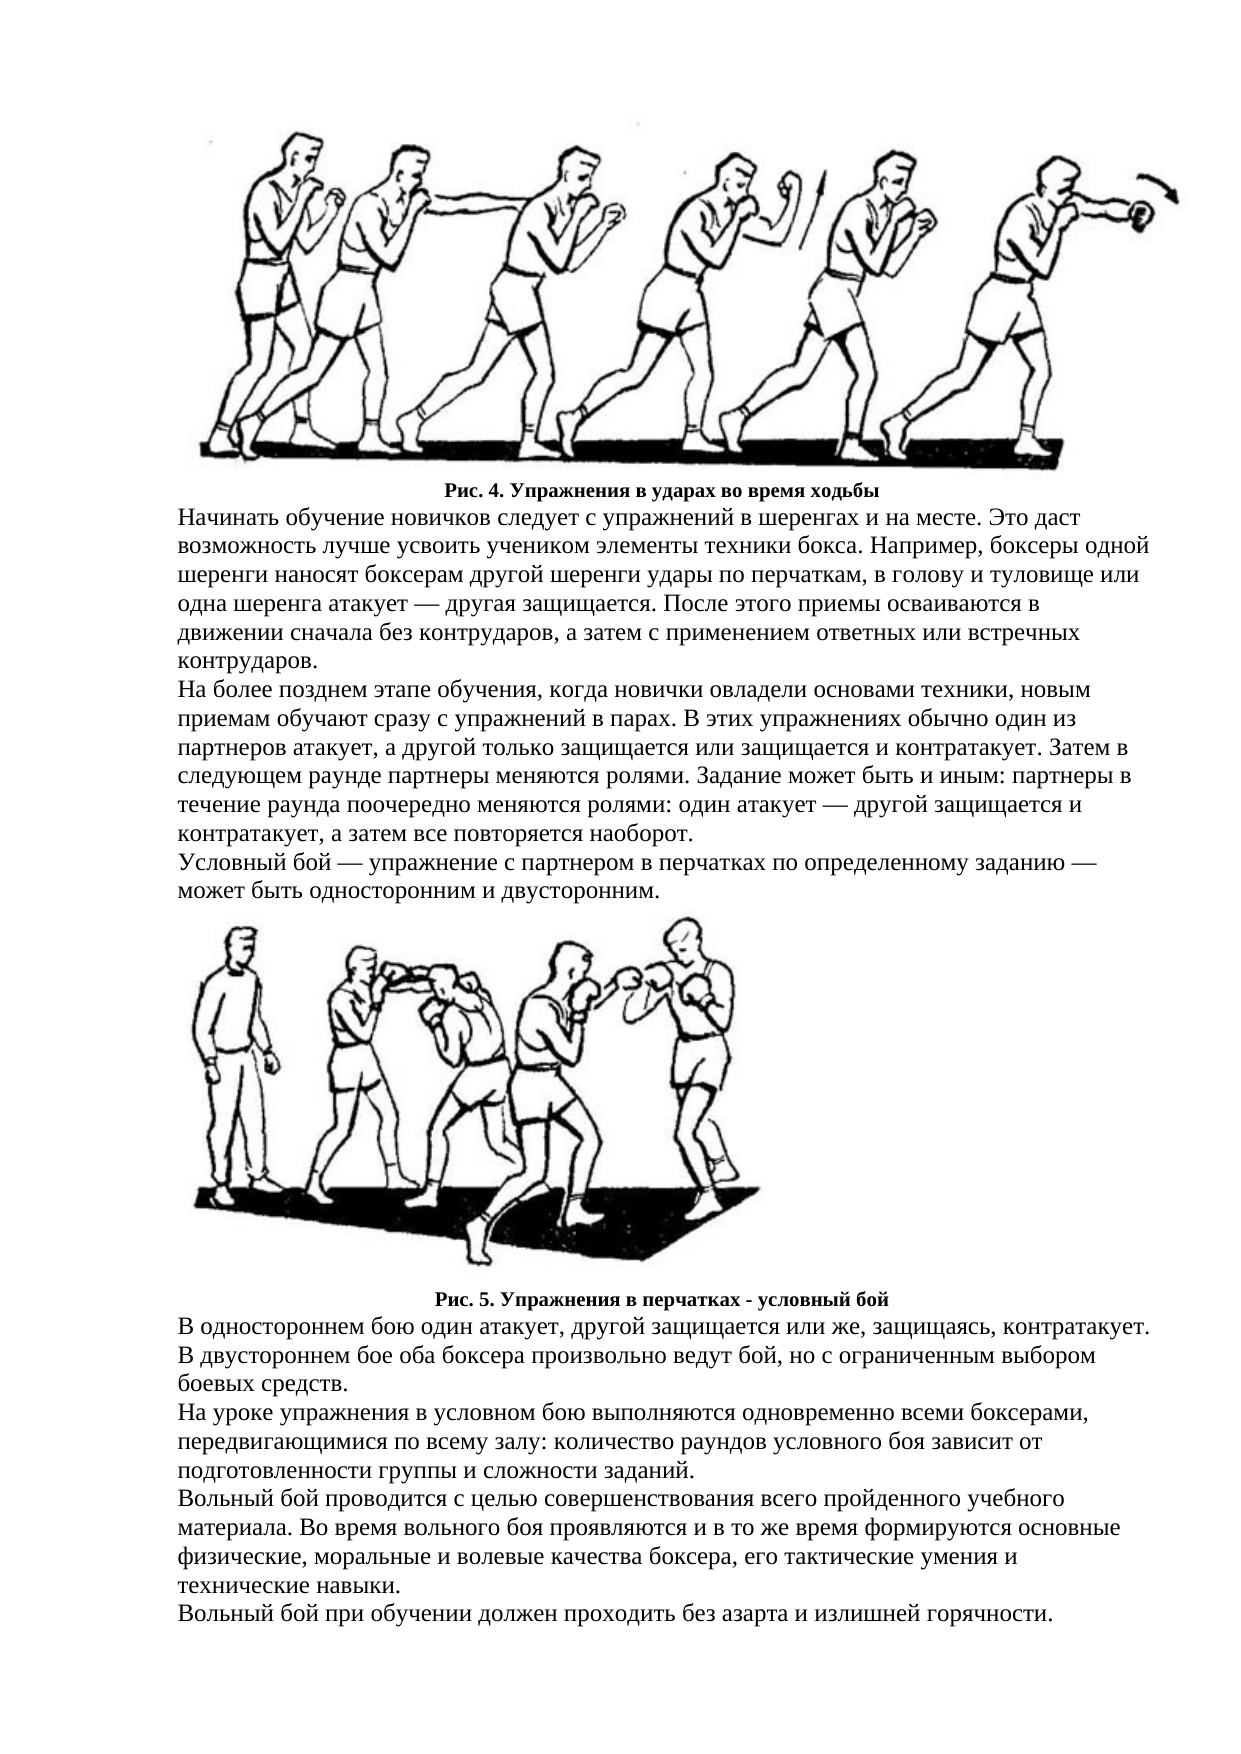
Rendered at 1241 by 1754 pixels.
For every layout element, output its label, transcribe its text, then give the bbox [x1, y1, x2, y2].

text Рис. 4. Упражнения в ударах во время ходьбы [177, 478, 1152, 502]
text Условный бой — упражнение с партнером в перчатках по определенному заданию — может быть односторонним и двусторонним. [177, 847, 1152, 904]
text Вольный бой при обучении должен проходить без азарта и излишней горячности. [177, 1598, 1152, 1627]
text Вольный бой проводится с целью совершенствования всего пройденного учебного материала. Во время вольного боя проявляются и в то же время формируются основные физические, моральные и волевые качества боксера, его тактические умения и технические навыки. [177, 1483, 1152, 1598]
text Начинать обучение новичков следует с упражнений в шеренгах и на месте. Это даст возможность лучше усвоить учеником элементы техники бокса. Например, боксеры одной шеренги наносят боксерам другой шеренги удары по перчаткам, в голову и туловище или одна шеренга атакует — другая защищается. После этого приемы осваиваются в движении сначала без контрударов, а затем с применением ответных или встречных контрударов. [177, 502, 1152, 674]
text На уроке упражнения в условном бою выполняются одновременно всеми боксерами, передвигающимися по всему залу: количество раундов условного боя зависит от подготовленности группы и сложности заданий. [177, 1397, 1152, 1483]
picture [177, 118, 1193, 478]
text Рис. 5. Упражнения в перчатках - условный бой [177, 1287, 1152, 1311]
picture [177, 904, 795, 1287]
text На более позднем этапе обучения, когда новички овладели основами техники, новым приемам обучают сразу с упражнений в парах. В этих упражнениях обычно один из партнеров атакует, а другой только защищается или защищается и контратакует. Затем в следующем раунде партнеры меняются ролями. Задание может быть и иным: партнеры в течение раунда поочередно меняются ролями: один атакует — другой защищается и контратакует, а затем все повторяется наоборот. [177, 674, 1152, 847]
text В одностороннем бою один атакует, другой защищается или же, защищаясь, контратакует. В двустороннем бое оба боксера произвольно ведут бой, но с ограниченным выбором боевых средств. [177, 1311, 1152, 1397]
